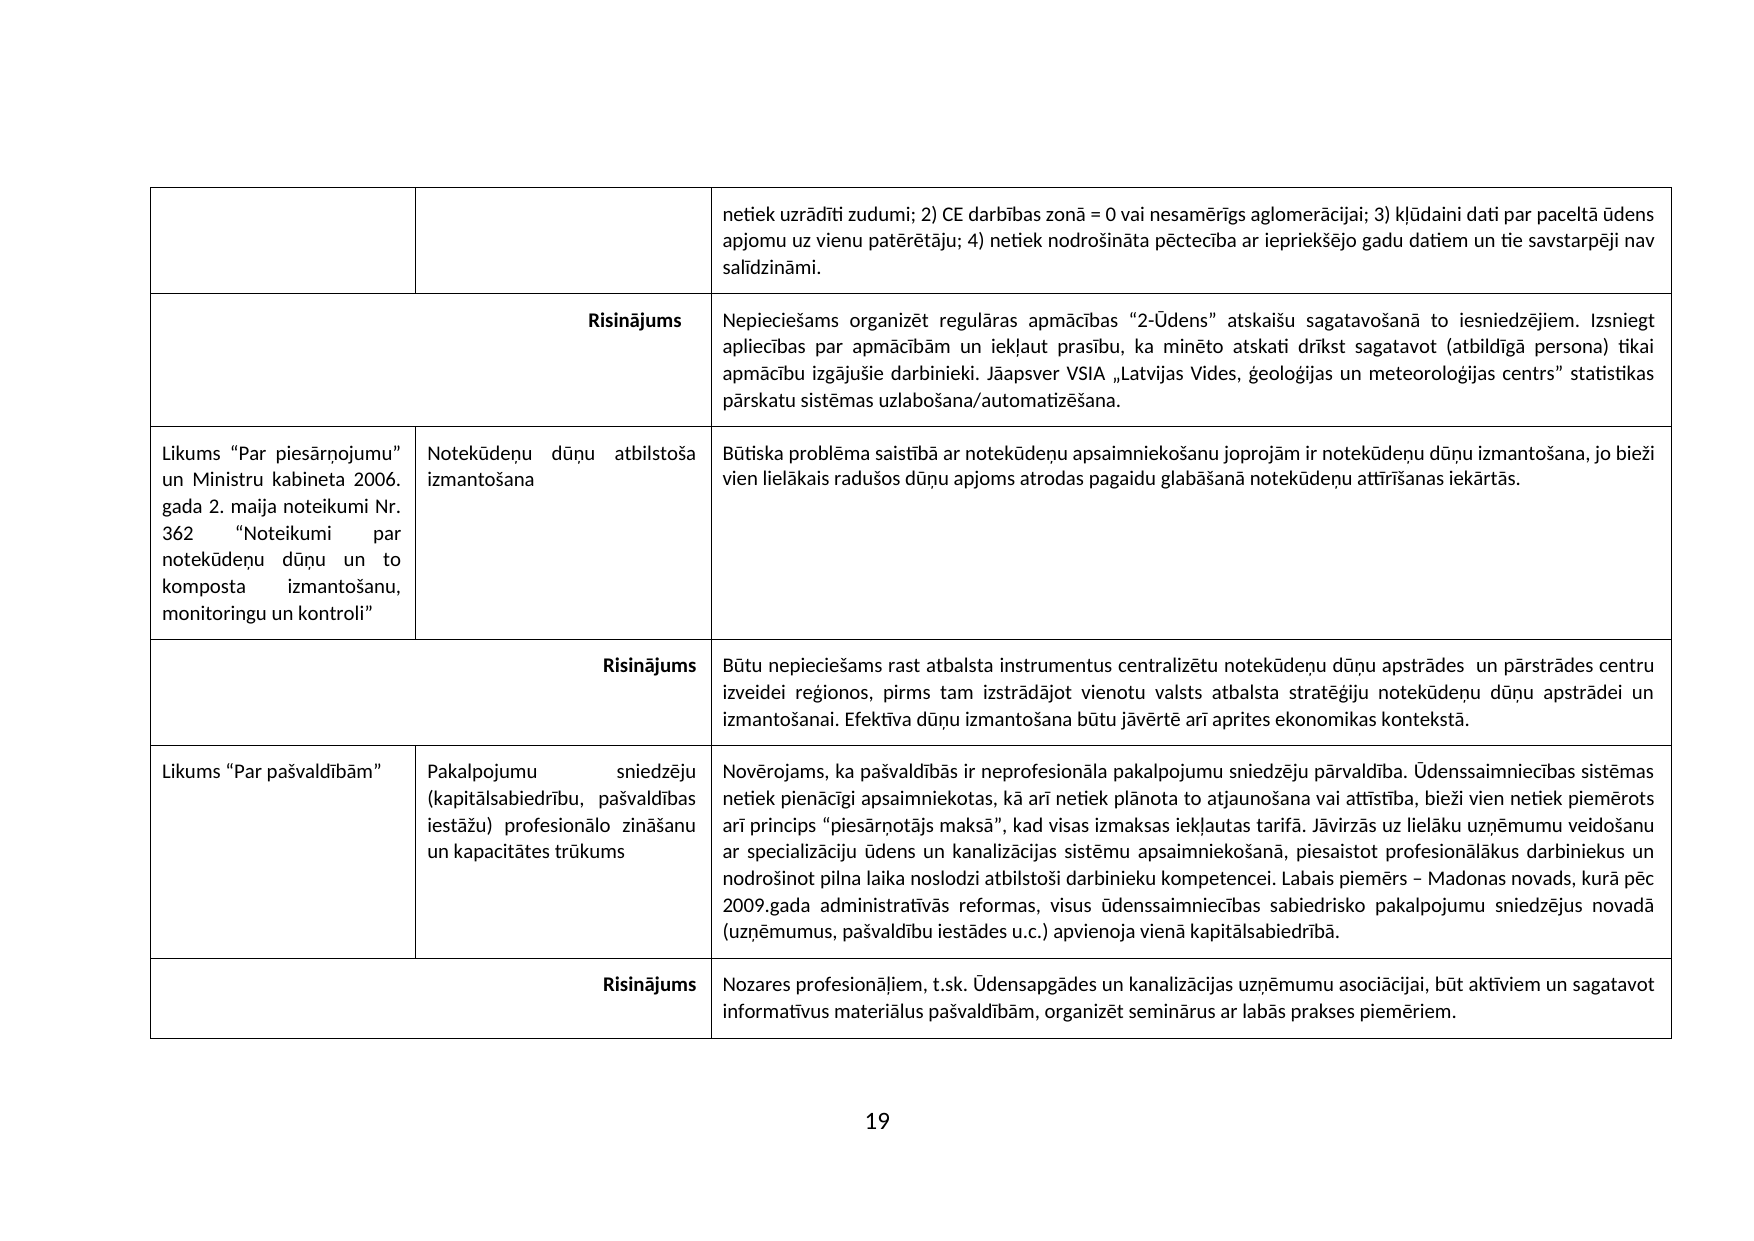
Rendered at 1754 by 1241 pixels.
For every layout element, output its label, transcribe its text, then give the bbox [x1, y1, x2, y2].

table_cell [416, 188, 711, 293]
table_cell Risinājums [151, 640, 711, 745]
table_cell Būtu nepieciešams rast atbalsta instrumentus centralizētu notekūdeņu dūņu apstrādes un pārstrādes centru izveidei reģionos, pirms tam izstrādājot vienotu valsts atbalsta stratēģiju notekūdeņu dūņu apstrādei un izmantošanai. Efektīva dūņu izmantošana būtu jāvērtē arī aprites ekonomikas kontekstā. [712, 640, 1671, 745]
table_cell Risinājums [151, 294, 711, 426]
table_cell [712, 188, 1671, 293]
table_cell Nozares profesionāļiem, t.sk. Ūdensapgādes un kanalizācijas uzņēmumu asociācijai, būt aktīviem un sagatavot informatīvus materiālus pašvaldībām, organizēt seminārus ar labās prakses piemēriem. [712, 959, 1671, 1037]
table_cell Likums “Par pašvaldībām” [151, 746, 415, 958]
table_cell Pakalpojumu sniedzēju (kapitālsabiedrību, pašvaldības iestāžu) profesionālo zināšanu un kapacitātes trūkums [416, 746, 711, 958]
table_cell Notekūdeņu dūņu atbilstoša izmantošana [416, 427, 711, 639]
table_cell Nepieciešams organizēt regulāras apmācības “2-Ūdens” atskaišu sagatavošanā to iesniedzējiem. Izsniegt apliecības par apmācībām un iekļaut prasību, ka minēto atskati drīkst sagatavot (atbildīgā persona) tikai apmācību izgājušie darbinieki. Jāapsver VSIA „Latvijas Vides, ģeoloģijas un meteoroloģijas centrs” statistikas pārskatu sistēmas uzlabošana/automatizēšana. [712, 294, 1671, 426]
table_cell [151, 188, 415, 293]
table_cell Likums “Par piesārņojumu” un Ministru kabineta 2006. gada 2. maija noteikumi Nr. 362 “Noteikumi par notekūdeņu dūņu un to komposta izmantošanu, monitoringu un kontroli” [151, 427, 415, 639]
table_cell Novērojams, ka pašvaldībās ir neprofesionāla pakalpojumu sniedzēju pārvaldība. Ūdenssaimniecības sistēmas netiek pienācīgi apsaimniekotas, kā arī netiek plānota to atjaunošana vai attīstība, bieži vien netiek piemērots arī princips “piesārņotājs maksā”, kad visas izmaksas iekļautas tarifā. Jāvirzās uz lielāku uzņēmumu veidošanu ar specializāciju ūdens un kanalizācijas sistēmu apsaimniekošanā, piesaistot profesionālākus darbiniekus un nodrošinot pilna laika noslodzi atbilstoši darbinieku kompetencei. Labais piemērs – Madonas novads, kurā pēc 2009.gada administratīvās reformas, visus ūdenssaimniecības sabiedrisko pakalpojumu sniedzējus novadā (uzņēmumus, pašvaldību iestādes u.c.) apvienoja vienā kapitālsabiedrībā. [712, 746, 1671, 958]
table_cell Risinājums [151, 959, 711, 1037]
table_cell Būtiska problēma saistībā ar notekūdeņu apsaimniekošanu joprojām ir notekūdeņu dūņu izmantošana, jo bieži vien lielākais radušos dūņu apjoms atrodas pagaidu glabāšanā notekūdeņu attīrīšanas iekārtās. [712, 427, 1671, 639]
